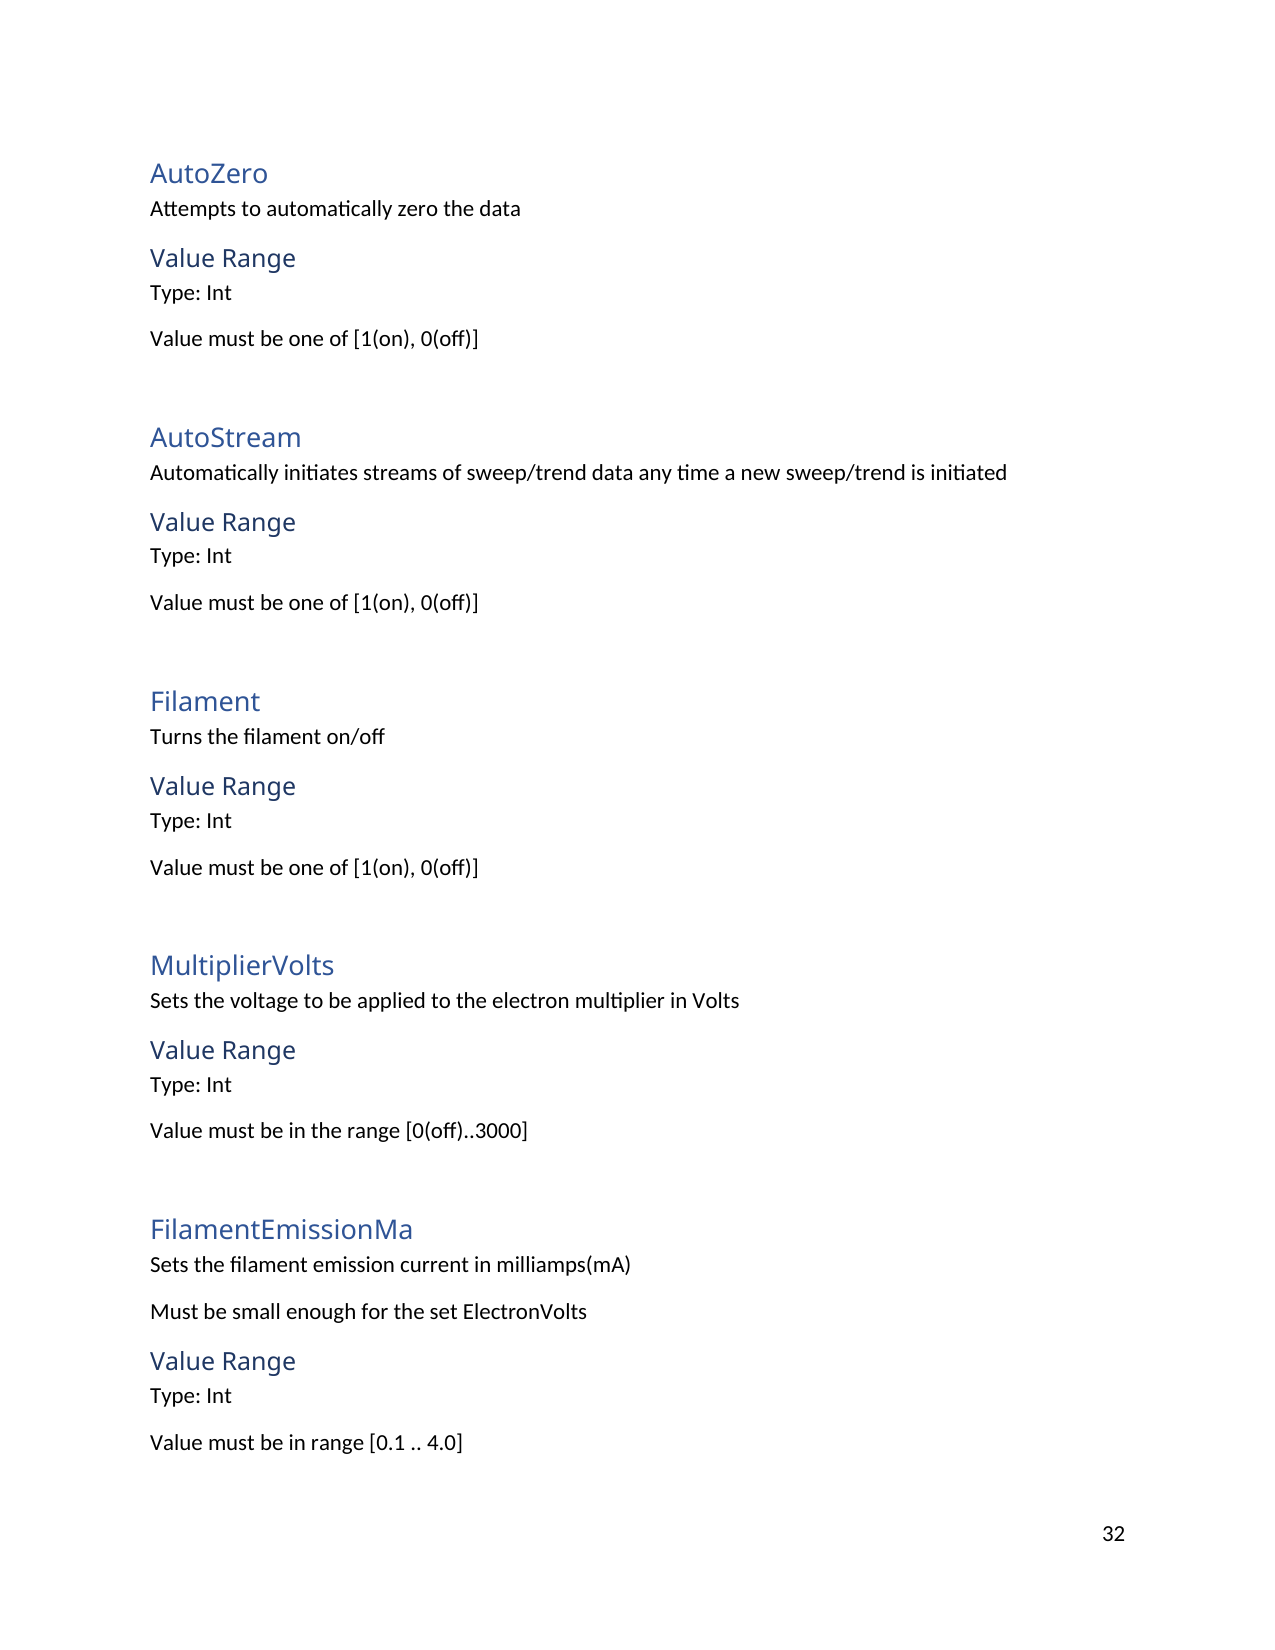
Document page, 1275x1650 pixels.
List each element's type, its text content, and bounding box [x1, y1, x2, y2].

text Automatically initiates streams of sweep/trend data any time a new sweep/trend is initiated [150, 458, 1125, 486]
text Value must be one of [1(on), 0(off)] [150, 853, 1125, 881]
subtitle Value Range [150, 505, 1125, 539]
subtitle FilamentEmissionMa [150, 1210, 1125, 1247]
subtitle Value Range [150, 1033, 1125, 1067]
text Attempts to automatically zero the data [150, 194, 1125, 222]
text Type: Int [150, 542, 1125, 570]
text Turns the filament on/off [150, 722, 1125, 750]
subtitle Value Range [150, 241, 1125, 275]
text Must be small enough for the set ElectronVolts [150, 1297, 1125, 1325]
subtitle Filament [150, 682, 1125, 719]
subtitle Value Range [150, 769, 1125, 803]
text Type: Int [150, 278, 1125, 306]
subtitle Value Range [150, 1344, 1125, 1378]
text Sets the filament emission current in milliamps(mA) [150, 1250, 1125, 1278]
subtitle AutoStream [150, 418, 1125, 455]
subtitle MultiplierVolts [150, 946, 1125, 983]
text Type: Int [150, 1381, 1125, 1409]
text Value must be in range [0.1 .. 4.0] [150, 1428, 1125, 1456]
text Sets the voltage to be applied to the electron multiplier in Volts [150, 986, 1125, 1014]
text Value must be one of [1(on), 0(off)] [150, 324, 1125, 352]
text Type: Int [150, 806, 1125, 834]
text Value must be one of [1(on), 0(off)] [150, 588, 1125, 617]
text Type: Int [150, 1070, 1125, 1098]
text Value must be in the range [0(off)..3000] [150, 1117, 1125, 1145]
subtitle AutoZero [150, 154, 1125, 191]
